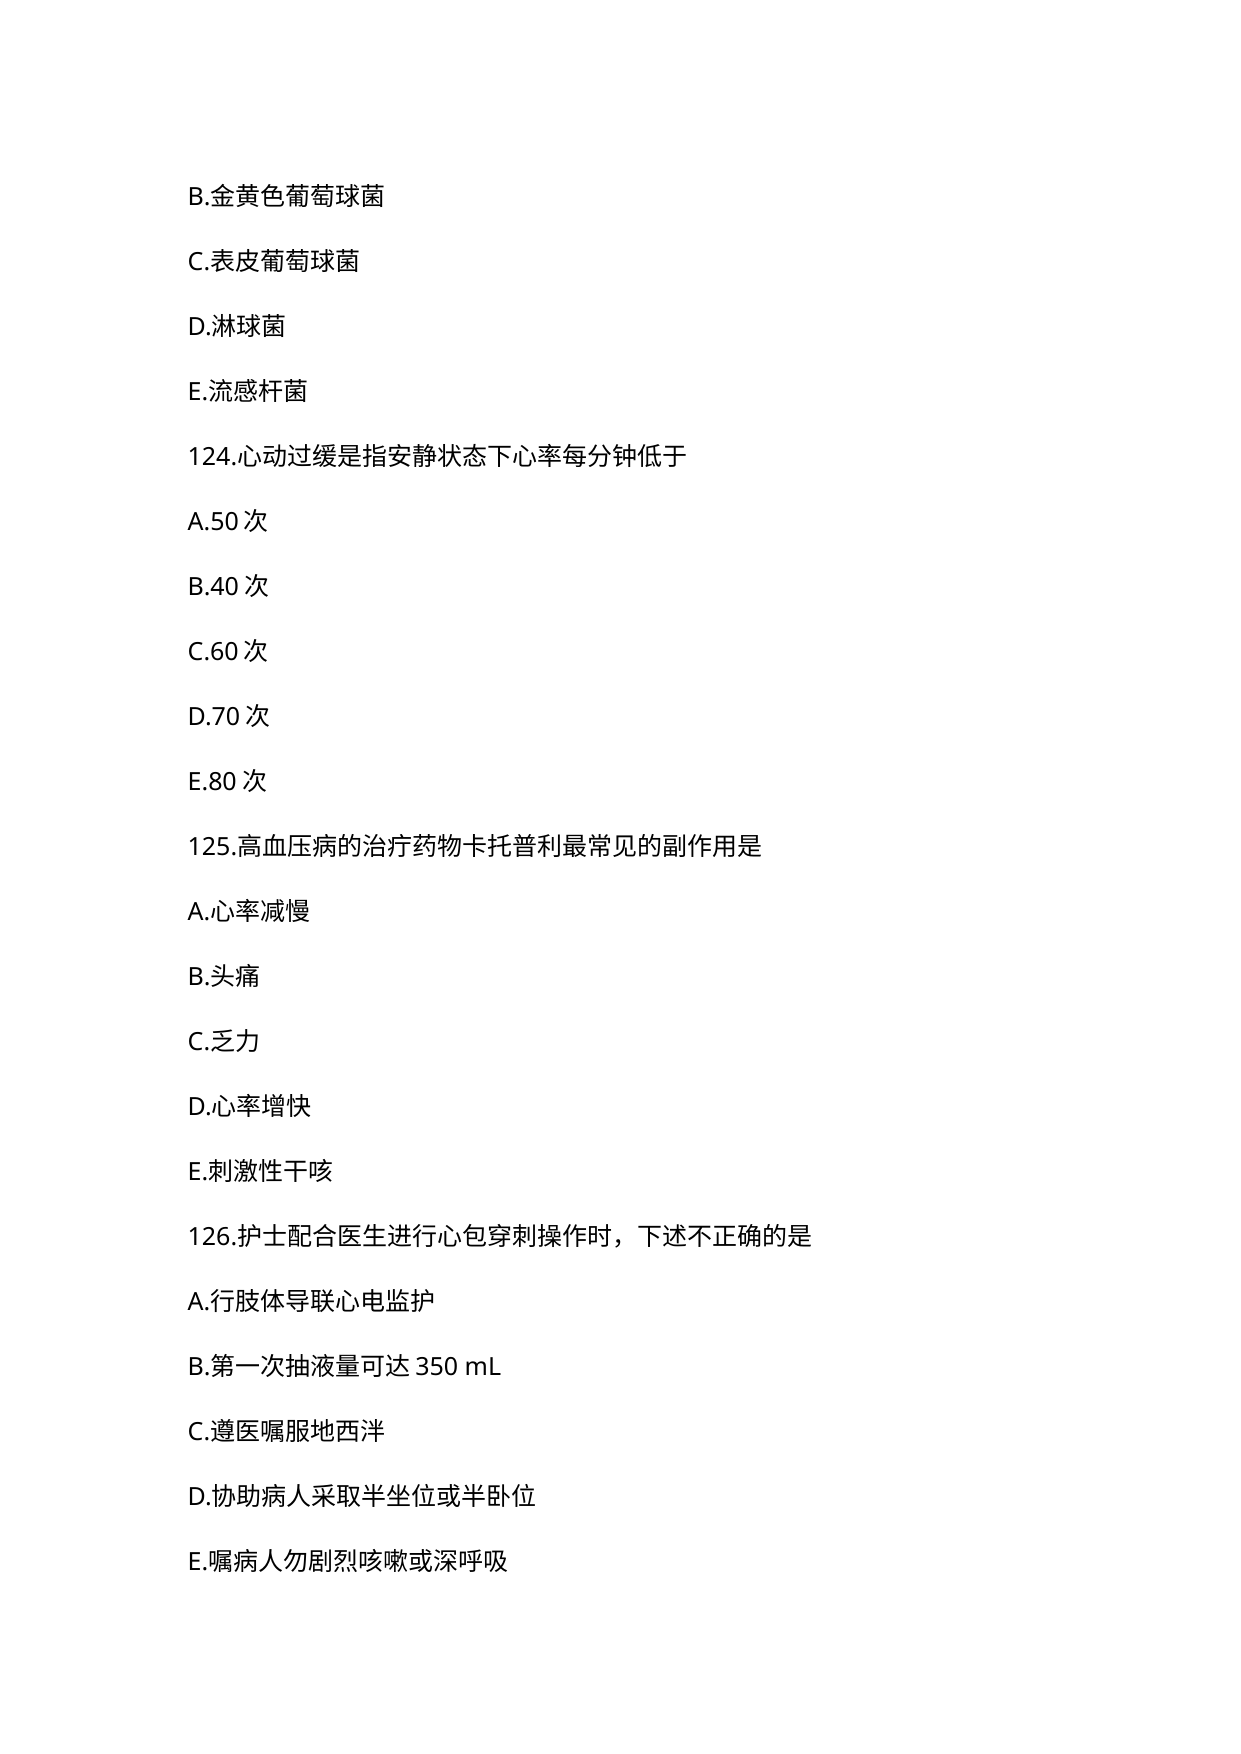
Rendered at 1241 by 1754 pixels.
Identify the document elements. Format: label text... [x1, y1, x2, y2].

text 126.护士配合医生进行心包穿刺操作时，下述不正确的是 [187, 1202, 1053, 1267]
text B.头痛 [187, 942, 1053, 1007]
text D.协助病人采取半坐位或半卧位 [187, 1462, 1053, 1527]
text B.第一次抽液量可达350 mL [187, 1332, 1053, 1397]
text D.心率增快 [187, 1072, 1053, 1137]
text 124.心动过缓是指安静状态下心率每分钟低于 [187, 422, 1053, 487]
text B.40次 [187, 552, 1053, 617]
text A.心率减慢 [187, 877, 1053, 942]
text A.行肢体导联心电监护 [187, 1267, 1053, 1332]
text E.刺激性干咳 [187, 1137, 1053, 1202]
text A.50次 [187, 487, 1053, 552]
text D.淋球菌 [187, 292, 1053, 357]
text E.流感杆菌 [187, 357, 1053, 422]
text C.60次 [187, 617, 1053, 682]
text C.表皮葡萄球菌 [187, 227, 1053, 292]
text E.嘱病人勿剧烈咳嗽或深呼吸 [187, 1527, 1053, 1592]
text D.70次 [187, 682, 1053, 747]
text C.乏力 [187, 1007, 1053, 1072]
text B.金黄色葡萄球菌 [187, 162, 1053, 227]
text C.遵医嘱服地西泮 [187, 1397, 1053, 1462]
text E.80次 [187, 747, 1053, 812]
text 125.高血压病的治疔药物卡托普利最常见的副作用是 [187, 812, 1053, 877]
